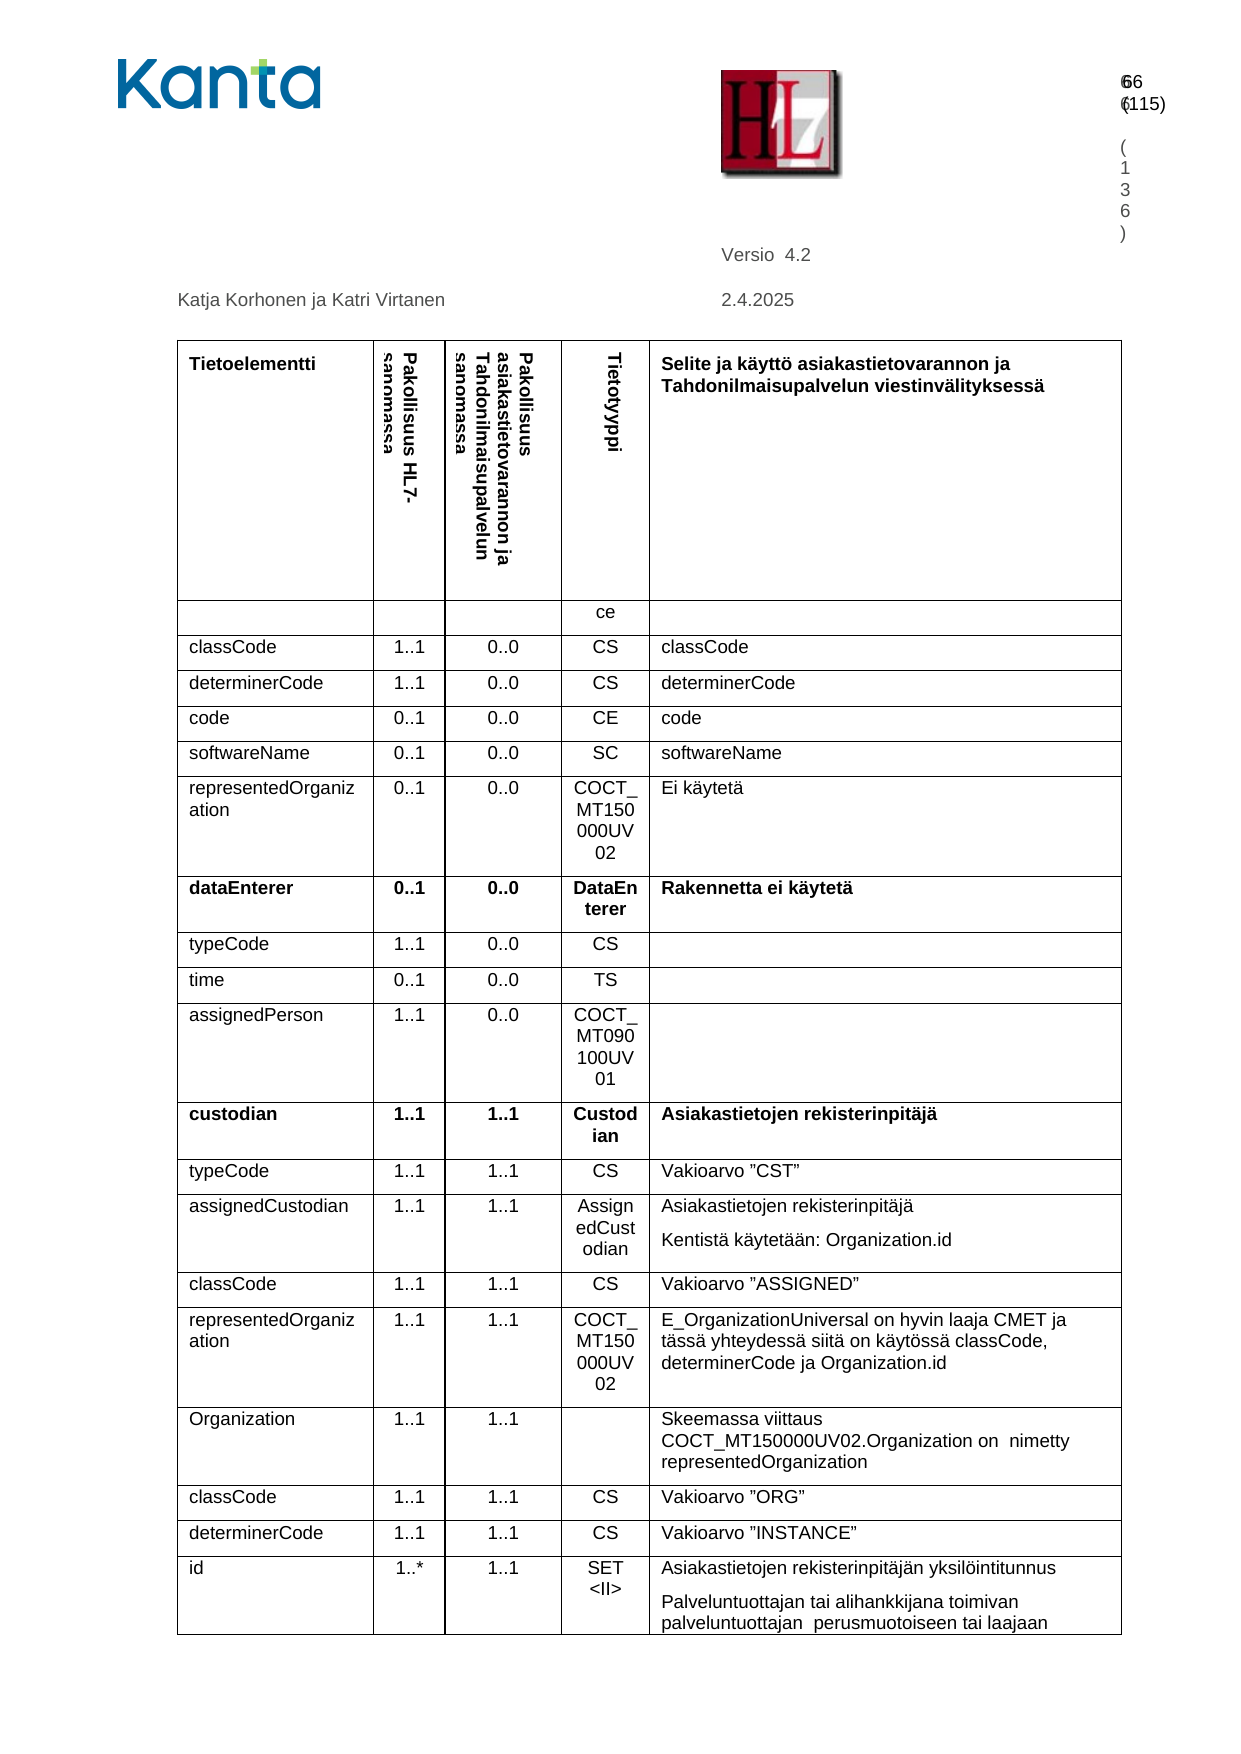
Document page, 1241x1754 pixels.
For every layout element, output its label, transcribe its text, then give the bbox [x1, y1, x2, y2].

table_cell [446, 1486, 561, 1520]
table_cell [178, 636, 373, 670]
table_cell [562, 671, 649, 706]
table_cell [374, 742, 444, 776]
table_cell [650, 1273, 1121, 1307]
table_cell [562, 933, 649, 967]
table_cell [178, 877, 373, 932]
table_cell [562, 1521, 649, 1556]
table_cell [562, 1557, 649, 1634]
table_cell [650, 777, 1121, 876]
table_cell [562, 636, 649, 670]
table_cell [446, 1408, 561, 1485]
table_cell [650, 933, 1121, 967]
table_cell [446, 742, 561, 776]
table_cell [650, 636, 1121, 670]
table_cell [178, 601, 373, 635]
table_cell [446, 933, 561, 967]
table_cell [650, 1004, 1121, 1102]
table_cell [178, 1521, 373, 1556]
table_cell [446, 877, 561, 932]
table_header Pakollisuus asiakastietovarannon ja Tahdonilmaisupalvelun sanomassa [446, 341, 561, 600]
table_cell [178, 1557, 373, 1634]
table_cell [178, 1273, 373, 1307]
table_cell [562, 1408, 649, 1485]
table_header Pakollisuus HL7-sanomassa [374, 341, 444, 600]
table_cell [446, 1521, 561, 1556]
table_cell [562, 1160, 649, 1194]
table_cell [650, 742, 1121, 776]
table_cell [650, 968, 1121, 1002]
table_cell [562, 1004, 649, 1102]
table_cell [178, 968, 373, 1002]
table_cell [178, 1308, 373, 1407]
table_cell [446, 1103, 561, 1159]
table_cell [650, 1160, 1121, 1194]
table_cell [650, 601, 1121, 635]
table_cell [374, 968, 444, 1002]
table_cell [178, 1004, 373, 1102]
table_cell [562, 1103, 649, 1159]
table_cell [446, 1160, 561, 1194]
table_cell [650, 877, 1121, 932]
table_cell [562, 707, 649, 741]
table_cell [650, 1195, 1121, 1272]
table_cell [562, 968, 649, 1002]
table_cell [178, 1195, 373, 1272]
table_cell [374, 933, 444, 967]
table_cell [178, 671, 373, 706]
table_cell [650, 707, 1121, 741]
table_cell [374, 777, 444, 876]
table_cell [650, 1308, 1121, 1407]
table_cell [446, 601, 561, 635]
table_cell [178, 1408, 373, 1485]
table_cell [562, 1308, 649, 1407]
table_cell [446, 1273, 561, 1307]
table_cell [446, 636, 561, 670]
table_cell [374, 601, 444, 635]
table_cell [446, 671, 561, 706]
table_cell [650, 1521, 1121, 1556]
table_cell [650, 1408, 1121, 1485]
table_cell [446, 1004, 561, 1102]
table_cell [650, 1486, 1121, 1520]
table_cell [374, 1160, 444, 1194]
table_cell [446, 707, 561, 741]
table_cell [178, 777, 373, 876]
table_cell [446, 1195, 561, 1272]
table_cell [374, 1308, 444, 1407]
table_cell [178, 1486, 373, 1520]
table_header Selite ja käyttö asiakastietovarannon ja Tahdonilmaisupalvelun viestinvälityksessä [650, 341, 1121, 600]
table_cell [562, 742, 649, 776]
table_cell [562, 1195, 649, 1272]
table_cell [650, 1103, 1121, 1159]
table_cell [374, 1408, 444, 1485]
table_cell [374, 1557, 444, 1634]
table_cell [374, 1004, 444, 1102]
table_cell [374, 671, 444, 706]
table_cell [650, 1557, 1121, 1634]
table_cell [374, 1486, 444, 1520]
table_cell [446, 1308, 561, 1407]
picture [118, 59, 321, 109]
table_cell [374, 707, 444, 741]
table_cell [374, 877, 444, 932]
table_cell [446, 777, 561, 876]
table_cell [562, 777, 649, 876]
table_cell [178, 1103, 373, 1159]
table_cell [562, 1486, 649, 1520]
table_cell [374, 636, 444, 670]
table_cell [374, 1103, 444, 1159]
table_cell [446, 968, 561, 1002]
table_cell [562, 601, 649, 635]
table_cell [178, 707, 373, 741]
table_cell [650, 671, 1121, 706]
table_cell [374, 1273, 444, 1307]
picture [721, 70, 844, 179]
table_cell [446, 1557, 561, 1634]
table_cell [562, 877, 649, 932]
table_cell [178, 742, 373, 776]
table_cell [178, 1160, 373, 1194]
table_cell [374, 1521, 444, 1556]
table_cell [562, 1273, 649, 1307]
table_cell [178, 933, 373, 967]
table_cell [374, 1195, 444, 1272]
table_header Tietotyyppi [562, 341, 649, 600]
table_header Tietoelementti [178, 341, 373, 600]
